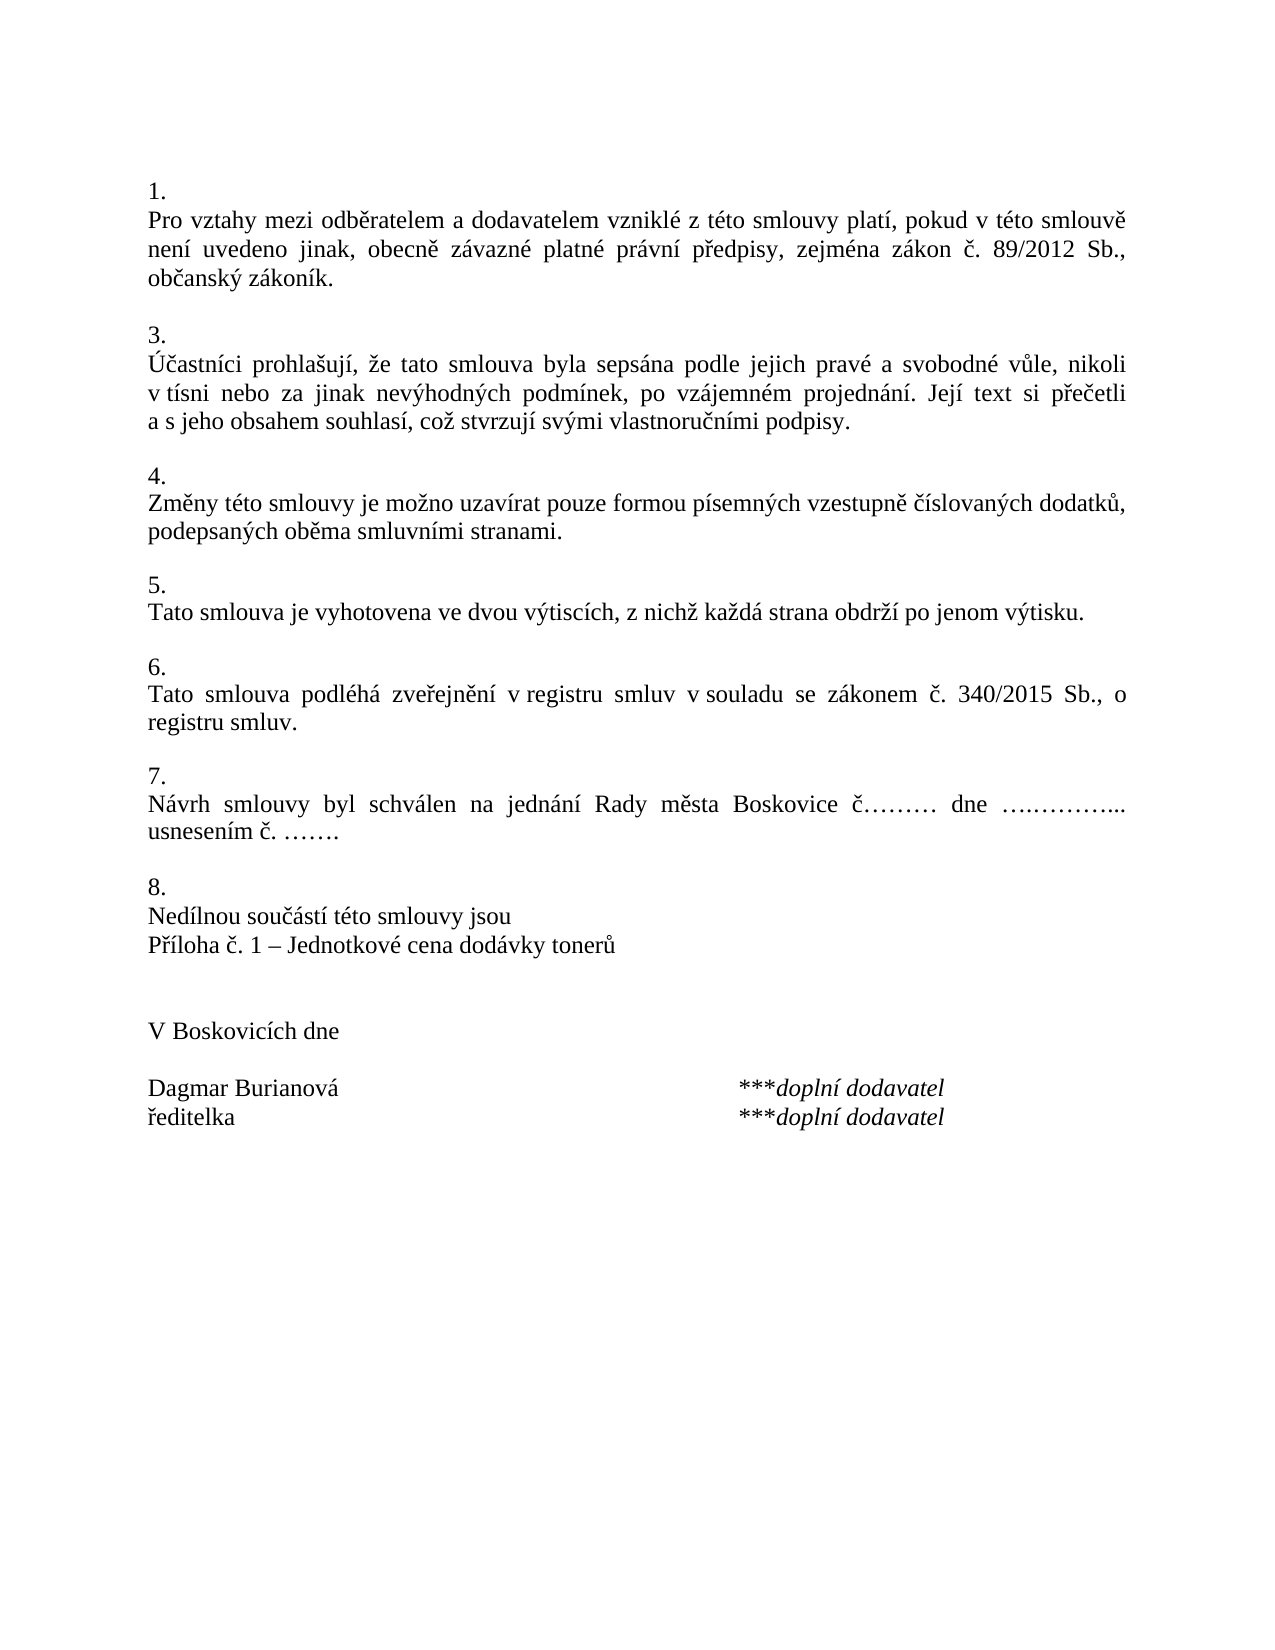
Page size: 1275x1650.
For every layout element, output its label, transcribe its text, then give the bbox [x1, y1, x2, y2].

text Nedílnou součástí této smlouvy jsou [148, 901, 1127, 930]
text V Boskovicích dne [148, 1016, 1127, 1045]
text 3. [148, 320, 1127, 349]
text ředitelka ***doplní dodavatel [148, 1102, 1127, 1131]
text 6. [148, 654, 1127, 681]
text Změny této smlouvy je možno uzavírat pouze formou písemných vzestupně číslovaných dodatků, podepsaných oběma smluvními stranami. [148, 490, 1127, 544]
text 5. [148, 572, 1127, 599]
text Příloha č. 1 – Jednotkové cena dodávky tonerů [148, 930, 1127, 958]
text Tato smlouva je vyhotovena ve dvou výtiscích, z nichž každá strana obdrží po jenom výtisku. [148, 599, 1127, 626]
text Návrh smlouvy byl schválen na jednání Rady města Boskovice č……… dne ….………... usnesením č. ……. [148, 790, 1127, 845]
text 7. [148, 763, 1127, 790]
text 4. [148, 462, 1127, 490]
text 8. [148, 872, 1127, 901]
text 1. [148, 176, 1127, 205]
text Pro vztahy mezi odběratelem a dodavatelem vzniklé z této smlouvy platí, pokud v této smlouvě není uvedeno jinak, obecně závazné platné právní předpisy, zejména zákon č. 89/2012 Sb., občanský zákoník. [148, 205, 1127, 291]
text Tato smlouva podléhá zveřejnění v registru smluv v souladu se zákonem č. 340/2015 Sb., o registru smluv. [148, 681, 1127, 736]
text Účastníci prohlašují, že tato smlouva byla sepsána podle jejich pravé a svobodné vůle, nikoli v tísni nebo za jinak nevýhodných podmínek, po vzájemném projednání. Její text si přečetli a s jeho obsahem souhlasí, což stvrzují svými vlastnoručními podpisy. [148, 349, 1127, 435]
text Dagmar Burianová ***doplní dodavatel [148, 1073, 1127, 1102]
